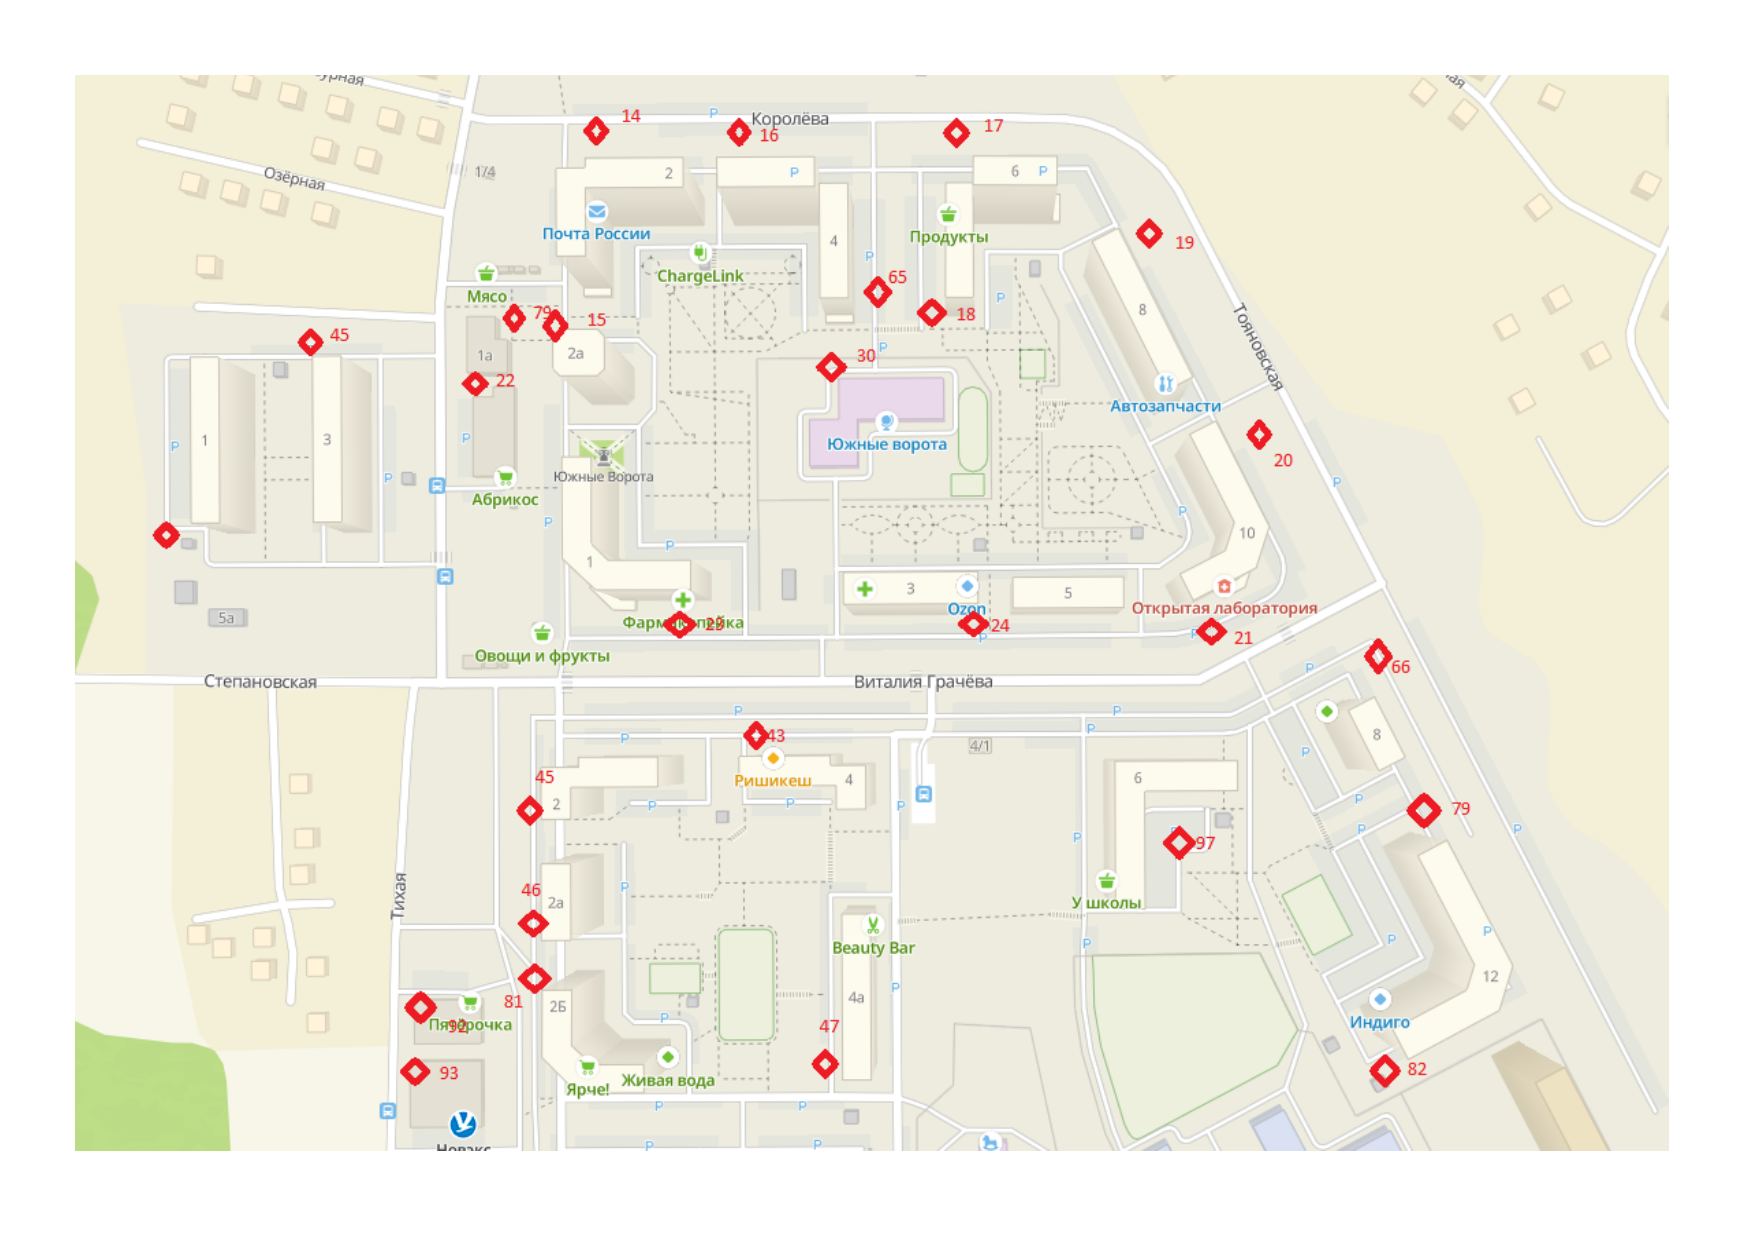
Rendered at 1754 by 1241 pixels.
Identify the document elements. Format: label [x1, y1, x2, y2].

picture [75, 75, 1669, 1151]
